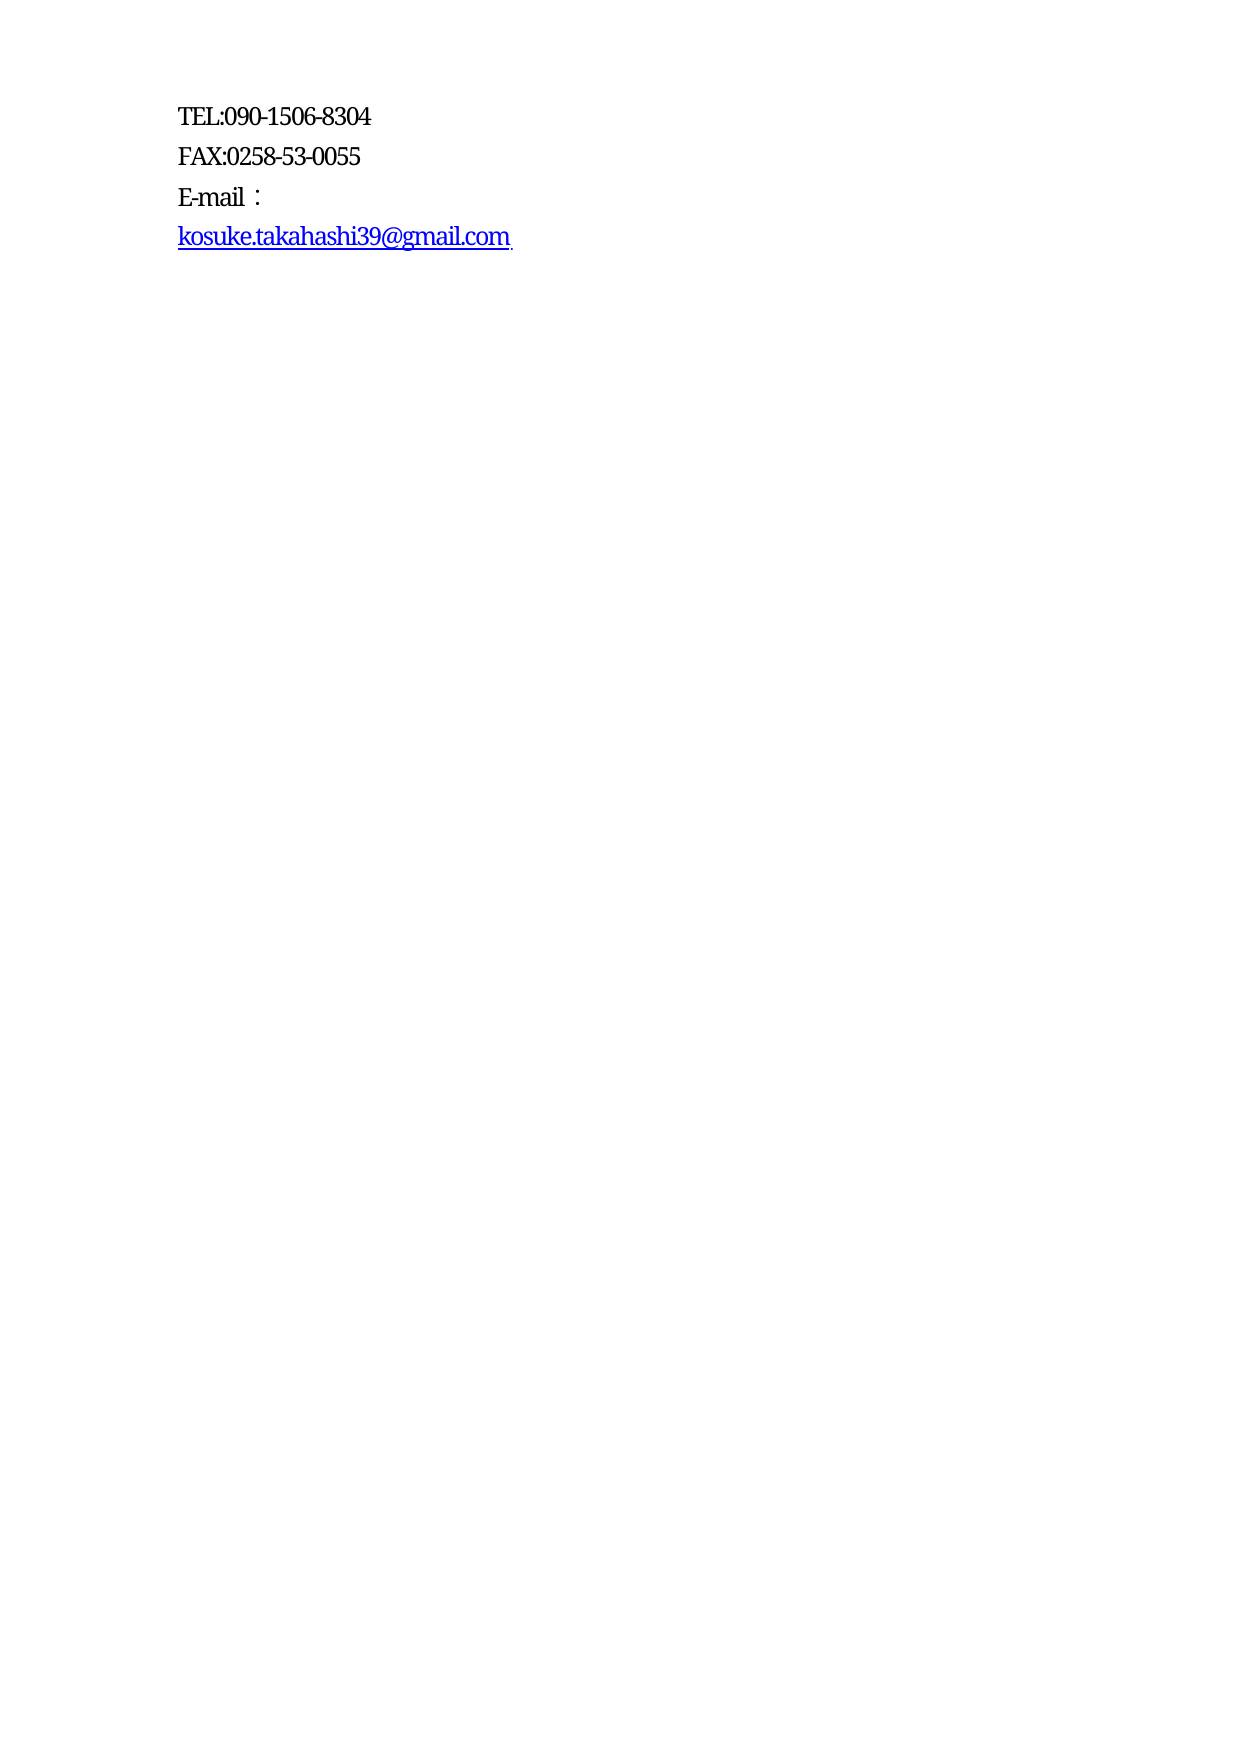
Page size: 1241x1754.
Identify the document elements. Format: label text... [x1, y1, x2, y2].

text TEL:090-1506-8304 [177, 99, 603, 133]
text FAX:0258-53-0055 [177, 138, 603, 172]
text E-mail：kosuke.takahashi39@gmail.com [177, 178, 603, 253]
